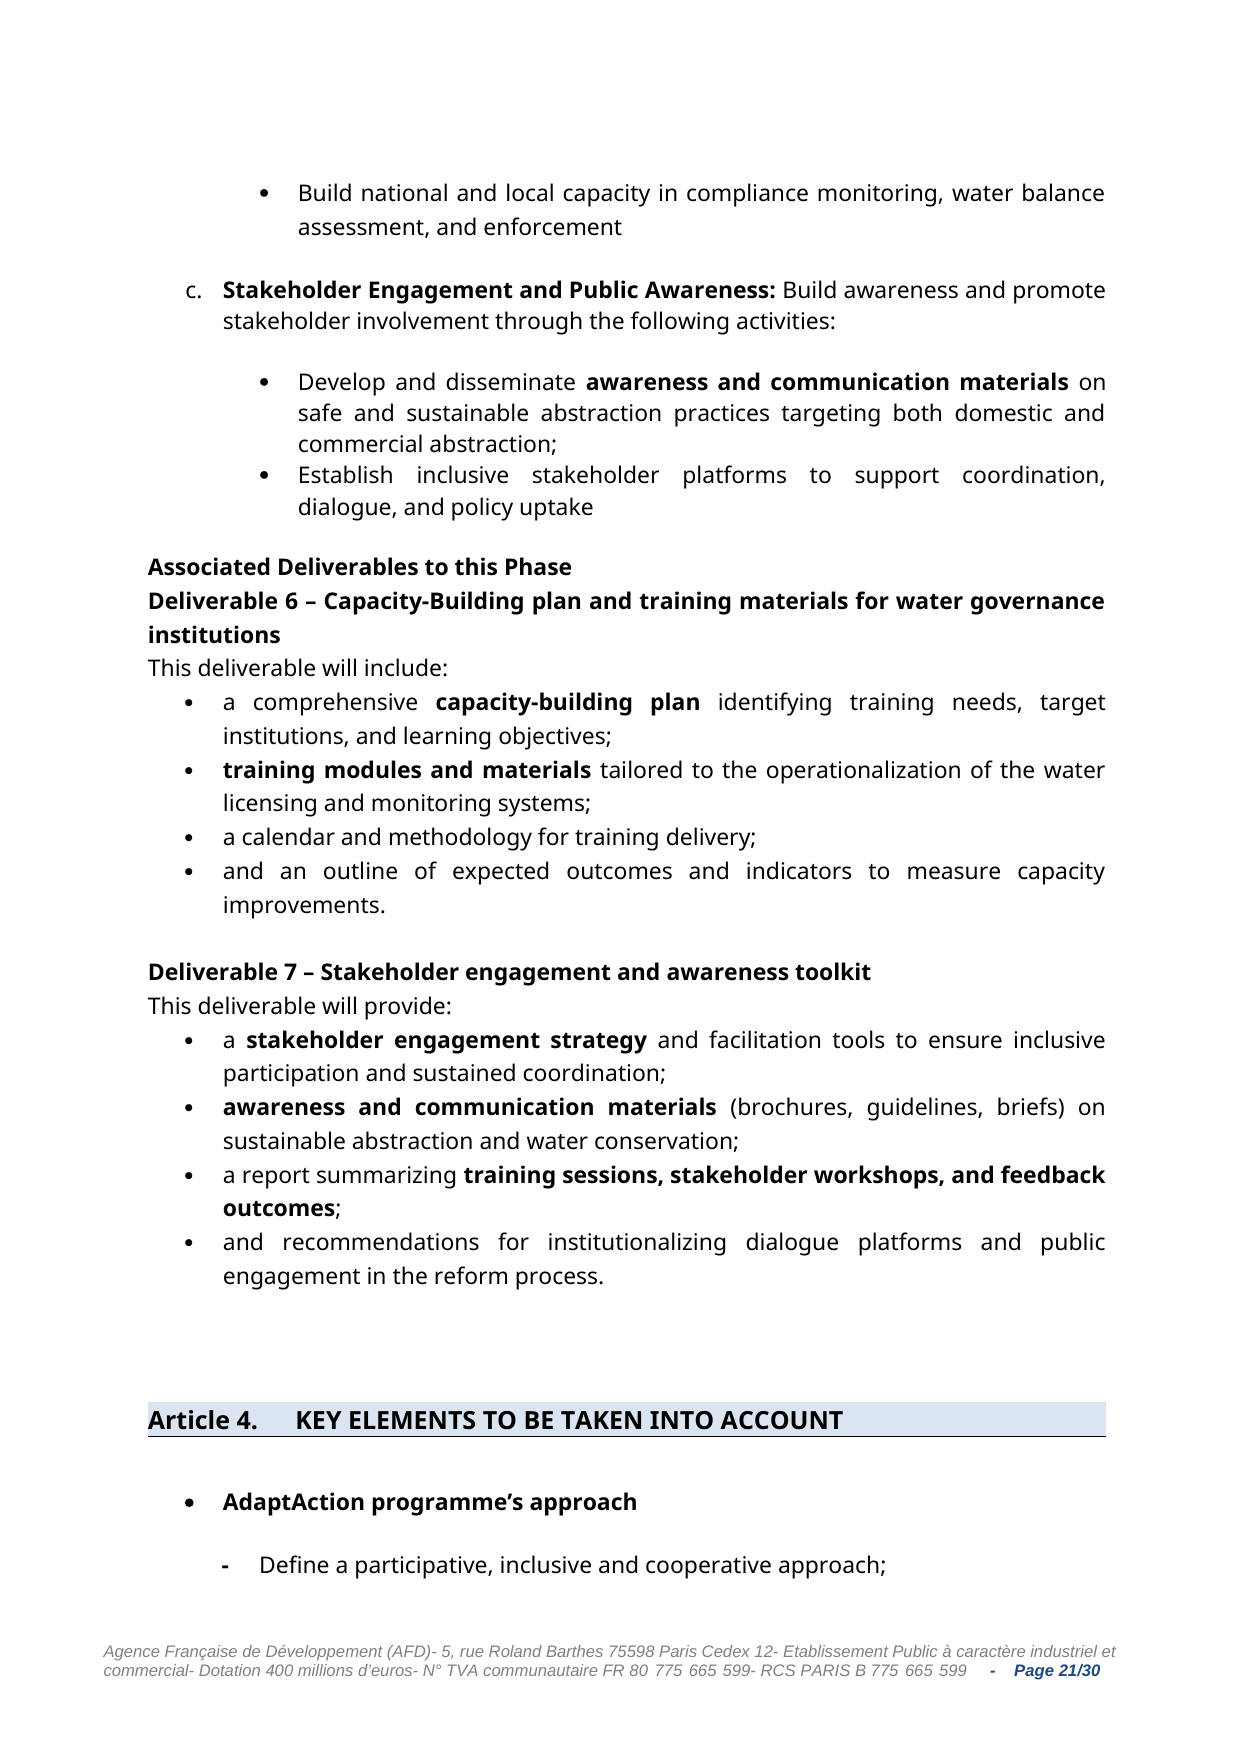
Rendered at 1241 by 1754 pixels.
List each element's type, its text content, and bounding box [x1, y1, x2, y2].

text Associated Deliverables to this Phase [148, 551, 1106, 582]
text Deliverable 6 – Capacity-Building plan and training materials for water governance institutions This deliverable will include: [148, 585, 1106, 683]
list and recommendations for institutionalizing dialogue platforms and public engagement in the reform process. [185, 1226, 1106, 1291]
list a stakeholder engagement strategy and facilitation tools to ensure inclusive participation and sustained coordination; [185, 1023, 1106, 1088]
list and an outline of expected outcomes and indicators to measure capacity improvements. [185, 855, 1106, 920]
list training modules and materials tailored to the operationalization of the water licensing and monitoring systems; [185, 753, 1106, 818]
text Deliverable 7 – Stakeholder engagement and awareness toolkit [148, 956, 1106, 987]
text This deliverable will provide: [148, 990, 1106, 1021]
list Stakeholder Engagement and Public Awareness: Build awareness and promote stakeholder involvement through the following activities: [185, 274, 1106, 336]
list a comprehensive capacity-building plan identifying training needs, target institutions, and learning objectives; [185, 686, 1106, 751]
list awareness and communication materials (brochures, guidelines, briefs) on sustainable abstraction and water conservation; [185, 1091, 1106, 1156]
list Define a participative, inclusive and cooperative approach; [221, 1549, 1106, 1580]
list a report summarizing training sessions, stakeholder workshops, and feedback outcomes; [185, 1158, 1106, 1223]
list Establish inclusive stakeholder platforms to support coordination, dialogue, and policy uptake [260, 459, 1106, 522]
list Develop and disseminate awareness and communication materials on safe and sustainable abstraction practices targeting both domestic and commercial abstraction; [260, 366, 1106, 459]
list AdaptAction programme’s approach [185, 1486, 1106, 1517]
list a calendar and methodology for training delivery; [185, 821, 1106, 852]
list Build national and local capacity in compliance monitoring, water balance assessment, and enforcement [260, 177, 1106, 242]
subtitle KEY ELEMENTS TO BE TAKEN INTO ACCOUNT [148, 1402, 1106, 1436]
